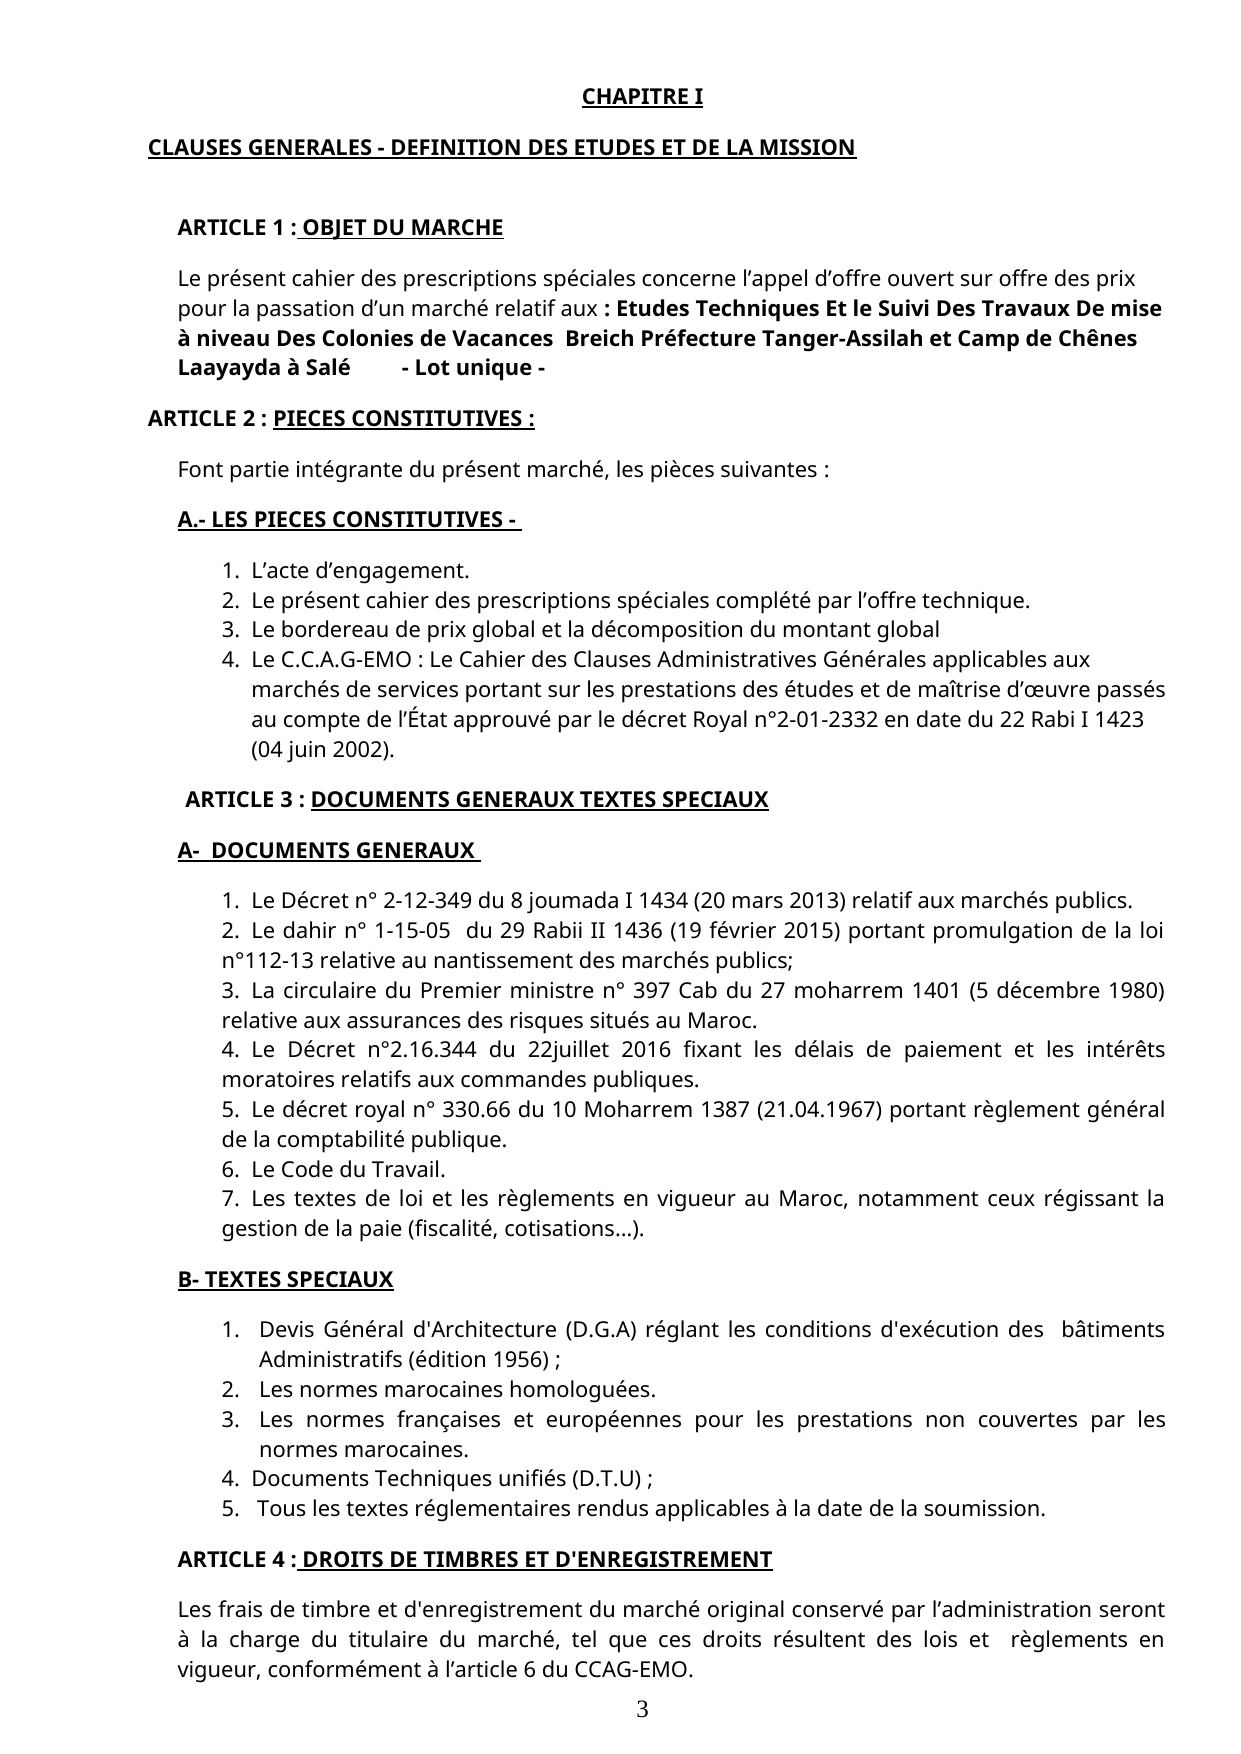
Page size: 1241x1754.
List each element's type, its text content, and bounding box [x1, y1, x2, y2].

list Le présent cahier des prescriptions spéciales complété par l’offre technique. [222, 584, 1167, 614]
list Devis Général d'Architecture (D.G.A) réglant les conditions d'exécution des bâtiments Administratifs (édition 1956) ; [221, 1314, 1167, 1374]
list Le dahir n° 1-15-05 du 29 Rabii II 1436 (19 février 2015) portant promulgation de la loi n°112-13 relative au nantissement des marchés publics; [221, 915, 1167, 975]
text CLAUSES GENERALES - DEFINITION DES ETUDES ET DE LA MISSION [148, 132, 1167, 162]
text ARTICLE 2 : PIECES CONSTITUTIVES : [148, 403, 1137, 433]
list Le bordereau de prix global et la décomposition du montant global [148, 614, 1167, 644]
text B- TEXTES SPECIAUX [177, 1264, 1167, 1293]
list Le décret royal n° 330.66 du 10 Moharrem 1387 (21.04.1967) portant règlement général de la comptabilité publique. [221, 1094, 1167, 1153]
list Le Décret n°2.16.344 du 22juillet 2016 fixant les délais de paiement et les intérêts moratoires relatifs aux commandes publiques. [221, 1034, 1167, 1094]
subtitle ARTICLE 1 : OBJET DU MARCHE [148, 212, 1167, 242]
list Tous les textes réglementaires rendus applicables à la date de la soumission. [221, 1493, 1167, 1523]
text ARTICLE 4 : DROITS DE TIMBRES ET D'ENREGISTREMENT [177, 1544, 1167, 1573]
list L’acte d’engagement. [148, 555, 1167, 584]
list Les normes marocaines homologuées. [221, 1374, 1167, 1404]
list Le Code du Travail. [221, 1153, 1167, 1183]
list Les normes françaises et européennes pour les prestations non couvertes par les normes marocaines. [221, 1404, 1167, 1463]
text Les frais de timbre et d'enregistrement du marché original conservé par l’administration seront à la charge du titulaire du marché, tel que ces droits résultent des lois et règlements en vigueur, conformément à l’article 6 du CCAG-EMO. [177, 1594, 1167, 1684]
text Font partie intégrante du présent marché, les pièces suivantes : [177, 453, 1167, 483]
list Le C.C.A.G-EMO : Le Cahier des Clauses Administratives Générales applicables aux marchés de services portant sur les prestations des études et de maîtrise d’œuvre passés au compte de l’État approuvé par le décret Royal n°2-01-2332 en date du 22 Rabi I 1423 (04 juin 2002). [222, 644, 1167, 763]
text CHAPITRE I [148, 81, 1137, 111]
text A.- LES PIECES CONSTITUTIVES - [177, 504, 1167, 534]
subtitle A- DOCUMENTS GENERAUX [177, 835, 1167, 864]
text ARTICLE 3 : DOCUMENTS GENERAUX TEXTES SPECIAUX [185, 784, 1167, 814]
list Les textes de loi et les règlements en vigueur au Maroc, notamment ceux régissant la gestion de la paie (fiscalité, cotisations…). [221, 1183, 1167, 1243]
list Documents Techniques unifiés (D.T.U) ; [221, 1463, 1167, 1493]
text Le présent cahier des prescriptions spéciales concerne l’appel d’offre ouvert sur offre des prix pour la passation d’un marché relatif aux : Etudes Techniques Et le Suivi Des Travaux De mise à niveau Des Colonies de Vacances Breich Préfecture Tanger-Assilah et Camp de Chênes Laayayda à Salé - Lot unique - [177, 263, 1167, 382]
list La circulaire du Premier ministre n° 397 Cab du 27 moharrem 1401 (5 décembre 1980) relative aux assurances des risques situés au Maroc. [221, 975, 1167, 1034]
list Le Décret n° 2-12-349 du 8 joumada I 1434 (20 mars 2013) relatif aux marchés publics. [221, 885, 1167, 915]
